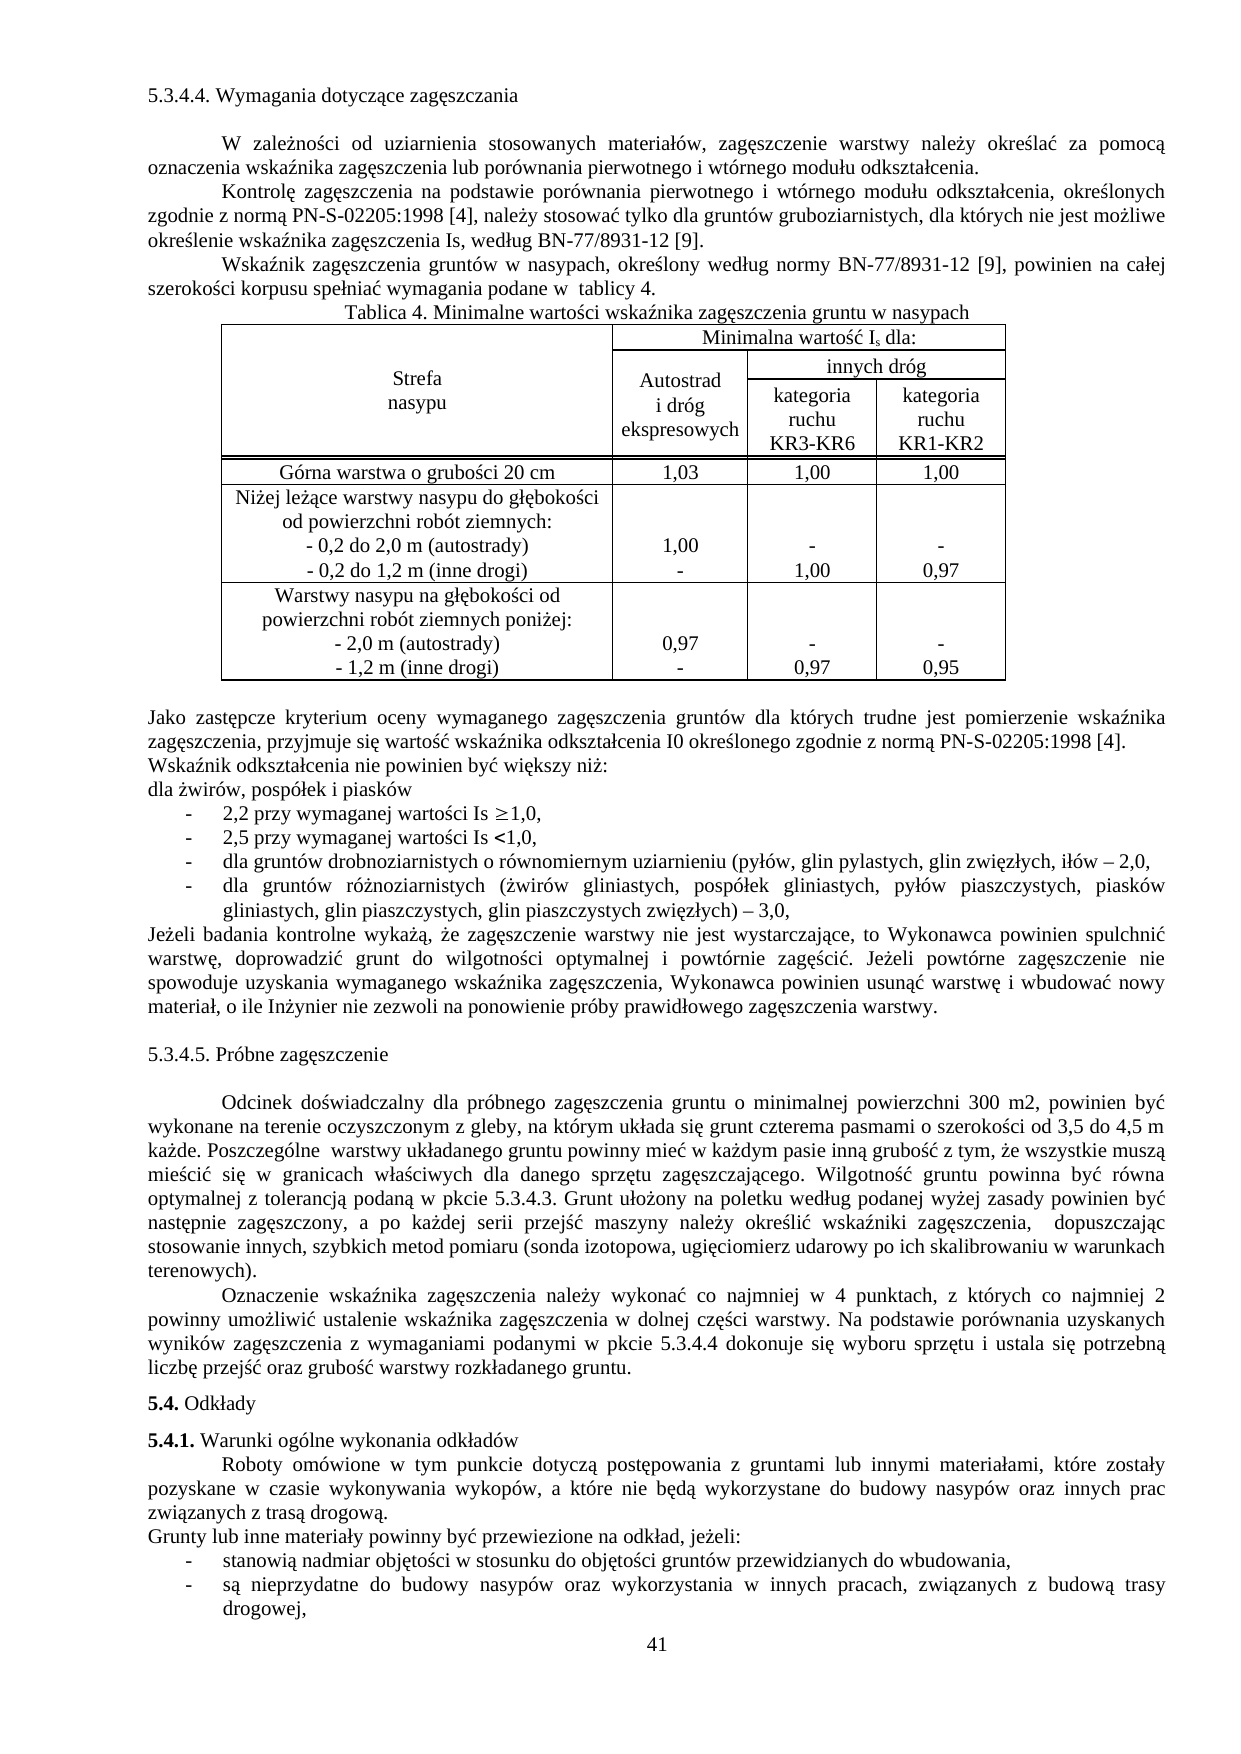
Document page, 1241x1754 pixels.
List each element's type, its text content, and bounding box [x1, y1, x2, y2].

text Jako zastępcze kryterium oceny wymaganego zagęszczenia gruntów dla których trudne jest pomierzenie wskaźnika zagęszczenia, przyjmuje się wartość wskaźnika odkształcenia I0 określonego zgodnie z normą PN-S-02205:1998 [4]. [148, 705, 1167, 753]
text Odcinek doświadczalny dla próbnego zagęszczenia gruntu o minimalnej powierzchni , powinien być wykonane na terenie oczyszczonym z gleby, na którym układa się grunt czterema pasmami o szerokości od 3,5 do każde. Poszczególne warstwy układanego gruntu powinny mieć w każdym pasie inną grubość z tym, że wszystkie muszą mieścić się w granicach właściwych dla danego sprzętu zagęszczającego. Wilgotność gruntu powinna być równa optymalnej z tolerancją podaną w pkcie 5.3.4.3. Grunt ułożony na poletku według podanej wyżej zasady powinien być następnie zagęszczony, a po każdej serii przejść maszyny należy określić wskaźniki zagęszczenia, dopuszczając stosowanie innych, szybkich metod pomiaru (sonda izotopowa, ugięciomierz udarowy po ich skalibrowaniu w warunkach terenowych). [148, 1090, 1167, 1282]
text Oznaczenie wskaźnika zagęszczenia należy wykonać co najmniej w 4 punktach, z których co najmniej 2 powinny umożliwić ustalenie wskaźnika zagęszczenia w dolnej części warstwy. Na podstawie porównania uzyskanych wyników zagęszczenia z wymaganiami podanymi w pkcie 5.3.4.4 dokonuje się wyboru sprzętu i ustala się potrzebną liczbę przejść oraz grubość warstwy rozkładanego gruntu. [148, 1282, 1167, 1379]
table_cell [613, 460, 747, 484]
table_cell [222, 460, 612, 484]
list 2,5 przy wymaganej wartości Is 1,0, [185, 825, 1167, 849]
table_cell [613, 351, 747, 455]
list dla gruntów różnoziarnistych (żwirów gliniastych, pospółek gliniastych, pyłów piaszczystych, piasków gliniastych, glin piaszczystych, glin piaszczystych zwięzłych) – 3,0, [185, 873, 1167, 922]
list 2,2 przy wymaganej wartości Is 1,0, [185, 801, 1167, 825]
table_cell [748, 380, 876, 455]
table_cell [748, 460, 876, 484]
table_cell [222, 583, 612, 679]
text Roboty omówione w tym punkcie dotyczą postępowania z gruntami lub innymi materiałami, które zostały pozyskane w czasie wykonywania wykopów, a które nie będą wykorzystane do budowy nasypów oraz innych prac związanych z trasą drogową. [148, 1452, 1167, 1524]
text 5.4. Odkłady [148, 1391, 1167, 1415]
list są nieprzydatne do budowy nasypów oraz wykorzystania w innych pracach, związanych z budową trasy drogowej, [185, 1572, 1167, 1620]
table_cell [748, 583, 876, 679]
text Tablica 4. Minimalne wartości wskaźnika zagęszczenia gruntu w nasypach [148, 300, 1167, 324]
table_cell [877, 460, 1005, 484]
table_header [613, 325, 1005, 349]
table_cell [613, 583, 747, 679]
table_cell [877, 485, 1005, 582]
text Jeżeli badania kontrolne wykażą, że zagęszczenie warstwy nie jest wystarczające, to Wykonawca powinien spulchnić warstwę, doprowadzić grunt do wilgotności optymalnej i powtórnie zagęścić. Jeżeli powtórne zagęszczenie nie spowoduje uzyskania wymaganego wskaźnika zagęszczenia, Wykonawca powinien usunąć warstwę i wbudować nowy materiał, o ile Inżynier nie zezwoli na ponowienie próby prawidłowego zagęszczenia warstwy. [148, 922, 1167, 1018]
text Wskaźnik zagęszczenia gruntów w nasypach, określony według normy BN-77/8931-12 [9], powinien na całej szerokości korpusu spełniać wymagania podane w tablicy 4. [148, 252, 1167, 300]
text Wskaźnik odkształcenia nie powinien być większy niż: [148, 753, 1167, 777]
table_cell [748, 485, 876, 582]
list dla gruntów drobnoziarnistych o równomiernym uziarnieniu (pyłów, glin pylastych, glin zwięzłych, iłów – 2,0, [185, 849, 1167, 873]
list stanowią nadmiar objętości w stosunku do objętości gruntów przewidzianych do wbudowania, [185, 1548, 1167, 1572]
text Grunty lub inne materiały powinny być przewiezione na odkład, jeżeli: [148, 1524, 1167, 1548]
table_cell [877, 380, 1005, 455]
text Kontrolę zagęszczenia na podstawie porównania pierwotnego i wtórnego modułu odkształcenia, określonych zgodnie z normą PN-S-02205:1998 [4], należy stosować tylko dla gruntów gruboziarnistych, dla których nie jest możliwe określenie wskaźnika zagęszczenia Is, według BN-77/8931-12 [9]. [148, 179, 1167, 252]
text dla żwirów, pospółek i piasków [148, 777, 1167, 801]
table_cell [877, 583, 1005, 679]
text W zależności od uziarnienia stosowanych materiałów, zagęszczenie warstwy należy określać za pomocą oznaczenia wskaźnika zagęszczenia lub porównania pierwotnego i wtórnego modułu odkształcenia. [148, 131, 1167, 179]
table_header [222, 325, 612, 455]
text 5.3.4.5. Próbne zagęszczenie [148, 1042, 1167, 1066]
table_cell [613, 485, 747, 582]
text 5.3.4.4. Wymagania dotyczące zagęszczania [148, 83, 1167, 107]
text 5.4.1. Warunki ogólne wykonania odkładów [148, 1428, 1167, 1452]
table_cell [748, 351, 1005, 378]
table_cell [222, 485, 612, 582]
